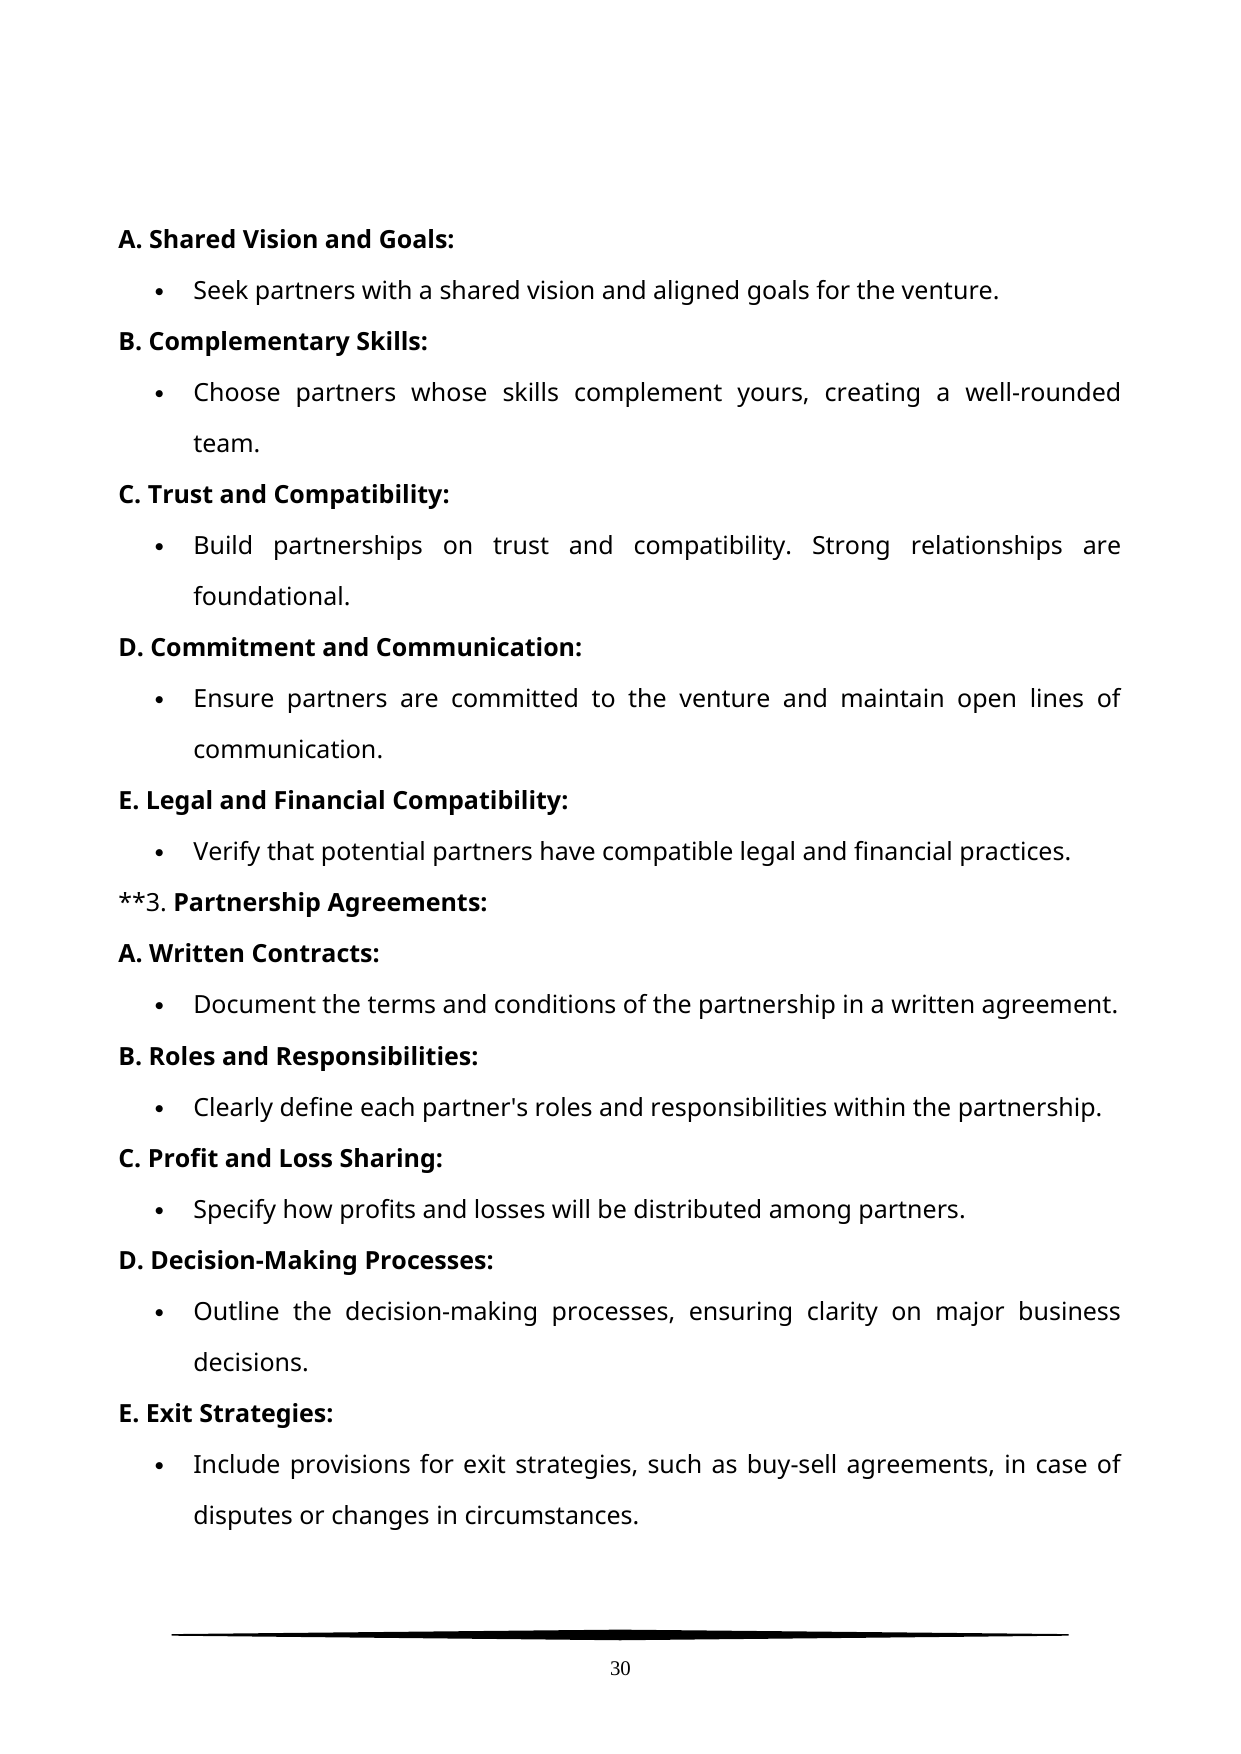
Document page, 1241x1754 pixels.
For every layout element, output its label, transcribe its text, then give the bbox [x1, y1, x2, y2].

list Build partnerships on trust and compatibility. Strong relationships are foundational. [156, 528, 1122, 613]
list Clearly define each partner's roles and responsibilities within the partnership. [156, 1089, 1122, 1123]
text E. Exit Strategies: [118, 1396, 1122, 1429]
list Seek partners with a shared vision and aligned goals for the venture. [156, 273, 1122, 307]
list Ensure partners are committed to the venture and maintain open lines of communication. [156, 681, 1122, 766]
list Outline the decision-making processes, ensuring clarity on major business decisions. [156, 1293, 1122, 1378]
text B. Complementary Skills: [118, 324, 1122, 358]
text C. Profit and Loss Sharing: [118, 1140, 1122, 1174]
text A. Shared Vision and Goals: [118, 222, 1122, 256]
text E. Legal and Financial Compatibility: [118, 783, 1122, 817]
text **3. Partnership Agreements: [118, 885, 1122, 919]
list Include provisions for exit strategies, such as buy-sell agreements, in case of disputes or changes in circumstances. [156, 1447, 1122, 1532]
list Specify how profits and losses will be distributed among partners. [156, 1191, 1122, 1225]
list Choose partners whose skills complement yours, creating a well-rounded team. [156, 375, 1122, 460]
text D. Decision-Making Processes: [118, 1242, 1122, 1276]
text C. Trust and Compatibility: [118, 477, 1122, 511]
list Document the terms and conditions of the partnership in a written agreement. [156, 987, 1122, 1021]
list Verify that potential partners have compatible legal and financial practices. [156, 834, 1122, 868]
text B. Roles and Responsibilities: [118, 1038, 1122, 1072]
text A. Written Contracts: [118, 936, 1122, 970]
text D. Commitment and Communication: [118, 630, 1122, 664]
